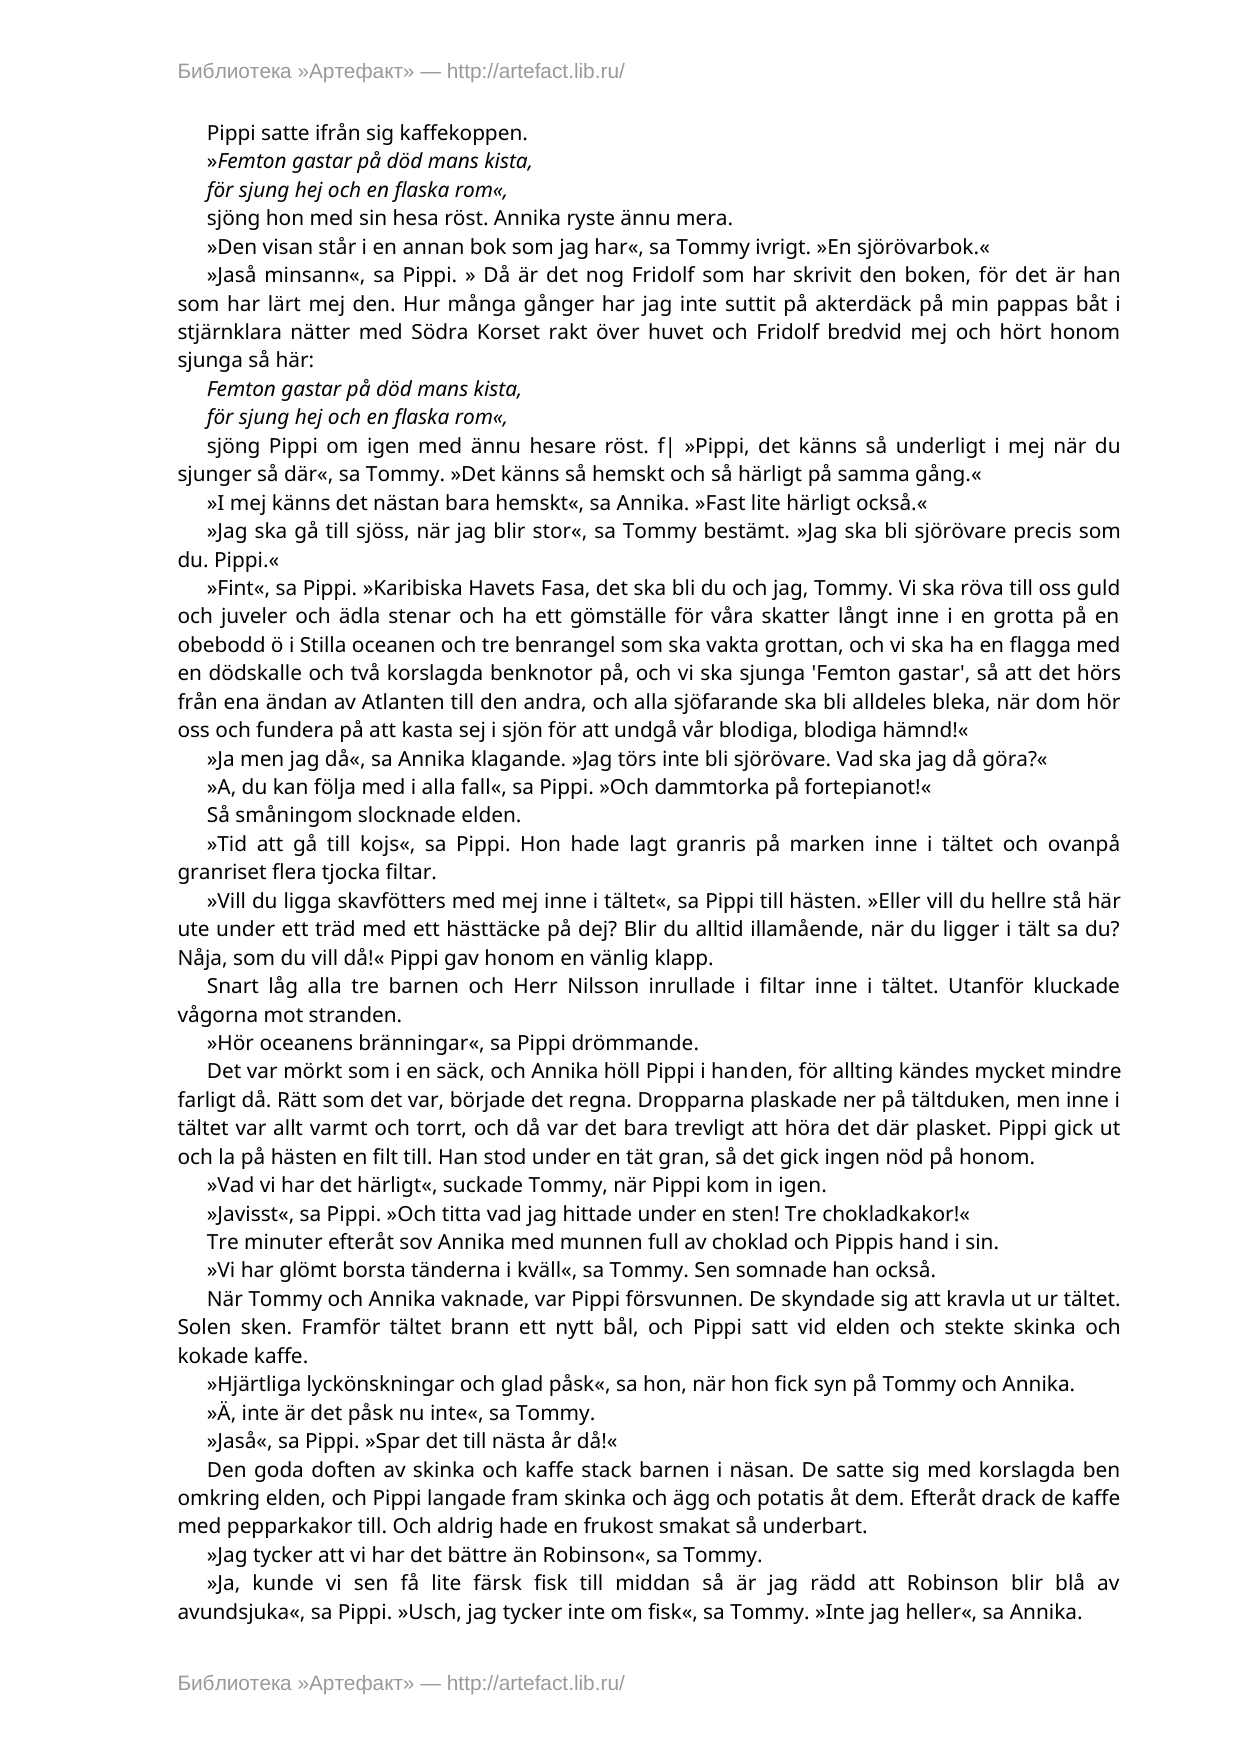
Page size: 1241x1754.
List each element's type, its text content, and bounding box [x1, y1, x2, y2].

text för sjung hej och en flaska rom«, [177, 175, 1122, 203]
text Så småningom slocknade elden. [177, 801, 1122, 829]
text för sjung hej och en flaska rom«, [177, 402, 1122, 431]
text »A, du kan följa med i alla fall«, sa Pippi. »Och dammtorka på fortepianot!« [177, 772, 1122, 801]
text »Vi har glömt borsta tänderna i kväll«, sa Tommy. Sen somnade han också. [177, 1256, 1122, 1284]
text »Ja men jag då«, sa Annika klagande. »Jag törs inte bli sjörövare. Vad ska jag då göra?« [177, 744, 1122, 772]
text Den goda doften av skinka och kaffe stack barnen i näsan. De satte sig med korslagda ben omkring elden, och Pippi langade fram skinka och ägg och potatis åt dem. Efteråt drack de kaffe med pepparkakor till. Och aldrig hade en frukost smakat så underbart. [177, 1455, 1122, 1540]
text »Jaså«, sa Pippi. »Spar det till nästa år då!« [177, 1426, 1122, 1455]
text sjöng hon med sin hesa röst. Annika ryste ännu mera. [177, 203, 1122, 232]
text »Jag tycker att vi har det bättre än Robinson«, sa Tommy. [177, 1540, 1122, 1568]
text »Javisst«, sa Pippi. »Och titta vad jag hittade under en sten! Tre chokladkakor!« [177, 1199, 1122, 1227]
text »Jaså minsann«, sa Pippi. » Då är det nog Fridolf som har skrivit den boken, för det är han som har lärt mej den. Hur många gånger har jag inte suttit på akterdäck på min pappas båt i stjärnklara nätter med Södra Korset rakt över huvet och Fridolf bredvid mej och hört honom sjunga så här: [177, 260, 1122, 374]
text sjöng Pippi om igen med ännu hesare röst. f| »Pippi, det känns så underligt i mej när du sjunger så där«, sa Tommy. »Det känns så hemskt och så härligt på samma gång.« [177, 431, 1122, 488]
text »Vad vi har det härligt«, suckade Tommy, när Pippi kom in igen. [177, 1170, 1122, 1199]
text Det var mörkt som i en säck, och Annika höll Pippi i handen, för allting kändes mycket mindre farligt då. Rätt som det var, började det regna. Dropparna plaskade ner på tältduken, men inne i tältet var allt varmt och torrt, och då var det bara trevligt att höra det där plasket. Pippi gick ut och la på hästen en filt till. Han stod under en tät gran, så det gick ingen nöd på honom. [177, 1057, 1122, 1170]
text »Femton gastar på död mans kista, [177, 147, 1122, 175]
text Tre minuter efteråt sov Annika med munnen full av choklad och Pippis hand i sin. [177, 1227, 1122, 1256]
text »Hjärtliga lyckönskningar och glad påsk«, sa hon, när hon fick syn på Tommy och Annika. [177, 1369, 1122, 1398]
text »I mej känns det nästan bara hemskt«, sa Annika. »Fast lite härligt också.« [177, 488, 1122, 516]
text »Jag ska gå till sjöss, när jag blir stor«, sa Tommy bestämt. »Jag ska bli sjörövare precis som du. Pippi.« [177, 516, 1122, 573]
text »Fint«, sa Pippi. »Karibiska Havets Fasa, det ska bli du och jag, Tommy. Vi ska röva till oss guld och juveler och ädla stenar och ha ett gömställe för våra skatter långt inne i en grotta på en obebodd ö i Stilla oceanen och tre benrangel som ska vakta grottan, och vi ska ha en flagga med en dödskalle och två korslagda benknotor på, och vi ska sjunga 'Femton gastar', så att det hörs från ena ändan av Atlanten till den andra, och alla sjöfarande ska bli alldeles bleka, när dom hör oss och fundera på att kasta sej i sjön för att undgå vår blodiga, blodiga hämnd!« [177, 573, 1122, 744]
text Femton gastar på död mans kista, [177, 374, 1122, 402]
text »Ja, kunde vi sen få lite färsk fisk till middan så är jag rädd att Robinson blir blå av avundsjuka«, sa Pippi. »Usch, jag tycker inte om fisk«, sa Tommy. »Inte jag heller«, sa Annika. [177, 1568, 1122, 1625]
text »Den visan står i en annan bok som jag har«, sa Tommy ivrigt. »En sjörövarbok.« [177, 232, 1122, 260]
text Snart låg alla tre barnen och Herr Nilsson inrullade i filtar inne i tältet. Utanför kluckade vågorna mot stranden. [177, 971, 1122, 1028]
text »Hör oceanens bränningar«, sa Pippi drömmande. [177, 1028, 1122, 1057]
text »Vill du ligga skavfötters med mej inne i tältet«, sa Pippi till hästen. »Eller vill du hellre stå här ute under ett träd med ett hästtäcke på dej? Blir du alltid illamående, när du ligger i tält sa du? Nåja, som du vill då!« Pippi gav honom en vänlig klapp. [177, 886, 1122, 971]
text Pippi satte ifrån sig kaffekoppen. [177, 118, 1122, 147]
text »Ä, inte är det påsk nu inte«, sa Tommy. [177, 1398, 1122, 1426]
text När Tommy och Annika vaknade, var Pippi försvunnen. De skyndade sig att kravla ut ur tältet. Solen sken. Framför tältet brann ett nytt bål, och Pippi satt vid elden och stekte skinka och kokade kaffe. [177, 1284, 1122, 1369]
text »Tid att gå till kojs«, sa Pippi. Hon hade lagt granris på marken inne i tältet och ovanpå granriset flera tjocka filtar. [177, 829, 1122, 886]
